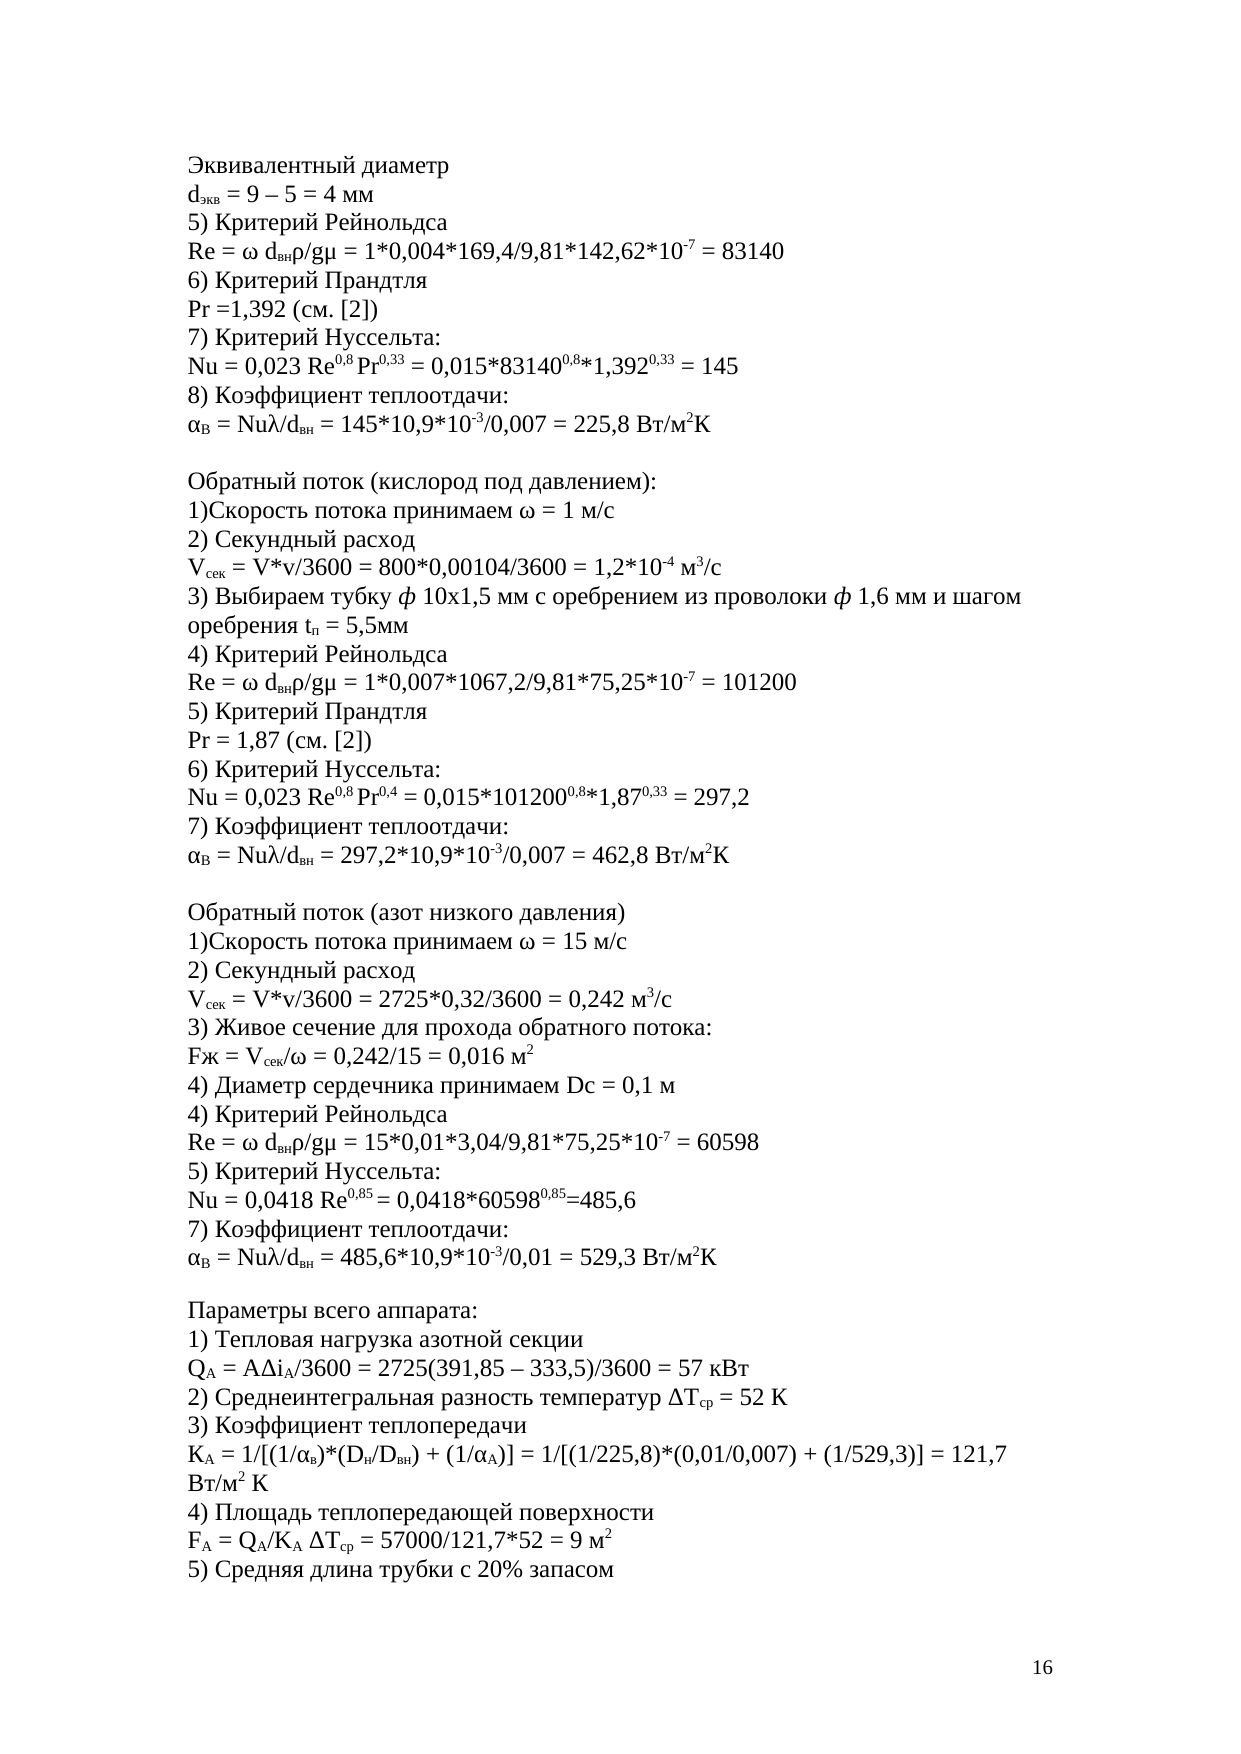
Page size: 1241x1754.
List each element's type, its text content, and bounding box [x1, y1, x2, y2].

text 4) Критерий Рейнольдса [187, 639, 1053, 667]
text Re = ω dвнρ/gμ = 1*0,007*1067,2/9,81*75,25*10-7 = 101200 [187, 667, 1053, 696]
text Nu = 0,023 Re0,8 Pr0,4 = 0,015*1012000,8*1,870,33 = 297,2 [187, 782, 1053, 811]
text 6) Критерий Нуссельта: [187, 754, 1053, 782]
text 1)Скорость потока принимаем ω = 15 м/с [187, 926, 1053, 955]
text 7) Коэффициент теплоотдачи: [187, 811, 1053, 840]
text 1) Тепловая нагрузка азотной секции [187, 1324, 1053, 1353]
text Обратный поток (азот низкого давления) [187, 897, 1053, 926]
text Nu = 0,0418 Re0,85 = 0,0418*605980,85=485,6 [187, 1185, 1053, 1214]
text КА = 1/[(1/αв)*(Dн/Dвн) + (1/αА)] = 1/[(1/225,8)*(0,01/0,007) + (1/529,3)] = 121,7 Вт/м2 К [187, 1439, 1053, 1497]
text FA = QA/KA ΔТср = 57000/121,7*52 = 9 м2 [187, 1525, 1053, 1554]
text 1)Скорость потока принимаем ω = 1 м/с [187, 495, 1053, 524]
text Vсек = V*v/3600 = 2725*0,32/3600 = 0,242 м3/с [187, 984, 1053, 1012]
text 7) Коэффициент теплоотдачи: [187, 1214, 1053, 1242]
text 4) Диаметр сердечника принимаем Dc = 0,1 м [187, 1070, 1053, 1099]
text 2) Секундный расход [187, 524, 1053, 552]
text 6) Критерий Прандтля [187, 265, 1053, 294]
text 8) Коэффициент теплоотдачи: [187, 380, 1053, 409]
text Re = ω dвнρ/gμ = 15*0,01*3,04/9,81*75,25*10-7 = 60598 [187, 1127, 1053, 1156]
text 2) Среднеинтегральная разность температур ΔТср = 52 К [187, 1382, 1053, 1410]
text Эквивалентный диаметр [187, 150, 1053, 179]
text Pr = 1,87 (см. [2]) [187, 725, 1053, 754]
text 5) Критерий Прандтля [187, 696, 1053, 725]
text 2) Секундный расход [187, 955, 1053, 984]
text Fж = Vсек/ω = 0,242/15 = 0,016 м2 [187, 1041, 1053, 1070]
text 3) Коэффициент теплопередачи [187, 1410, 1053, 1439]
text Re = ω dвнρ/gμ = 1*0,004*169,4/9,81*142,62*10-7 = 83140 [187, 236, 1053, 265]
text αВ = Nuλ/dвн = 145*10,9*10-3/0,007 = 225,8 Вт/м2К [187, 409, 1053, 437]
text αВ = Nuλ/dвн = 485,6*10,9*10-3/0,01 = 529,3 Вт/м2К [187, 1242, 1053, 1271]
text 3) Выбираем тубку ф 10х1,5 мм с оребрением из проволоки ф 1,6 мм и шагом оребрения tп = 5,5мм [187, 581, 1053, 639]
text dэкв = 9 – 5 = 4 мм [187, 179, 1053, 207]
text Nu = 0,023 Re0,8 Pr0,33 = 0,015*831400,8*1,3920,33 = 145 [187, 351, 1053, 380]
text 5) Средняя длина трубки с 20% запасом [187, 1554, 1053, 1583]
text 7) Критерий Нуссельта: [187, 322, 1053, 351]
text 5) Критерий Нуссельта: [187, 1156, 1053, 1185]
text Параметры всего аппарата: [187, 1295, 1053, 1324]
text 4) Площадь теплопередающей поверхности [187, 1497, 1053, 1525]
text Pr =1,392 (см. [2]) [187, 294, 1053, 322]
text QA = AΔiA/3600 = 2725(391,85 – 333,5)/3600 = 57 кВт [187, 1353, 1053, 1382]
text Vсек = V*v/3600 = 800*0,00104/3600 = 1,2*10-4 м3/с [187, 552, 1053, 581]
text Обратный поток (кислород под давлением): [187, 466, 1053, 495]
text 4) Критерий Рейнольдса [187, 1099, 1053, 1127]
text 3) Живое сечение для прохода обратного потока: [187, 1012, 1053, 1041]
text αВ = Nuλ/dвн = 297,2*10,9*10-3/0,007 = 462,8 Вт/м2К [187, 840, 1053, 869]
text 5) Критерий Рейнольдса [187, 207, 1053, 236]
